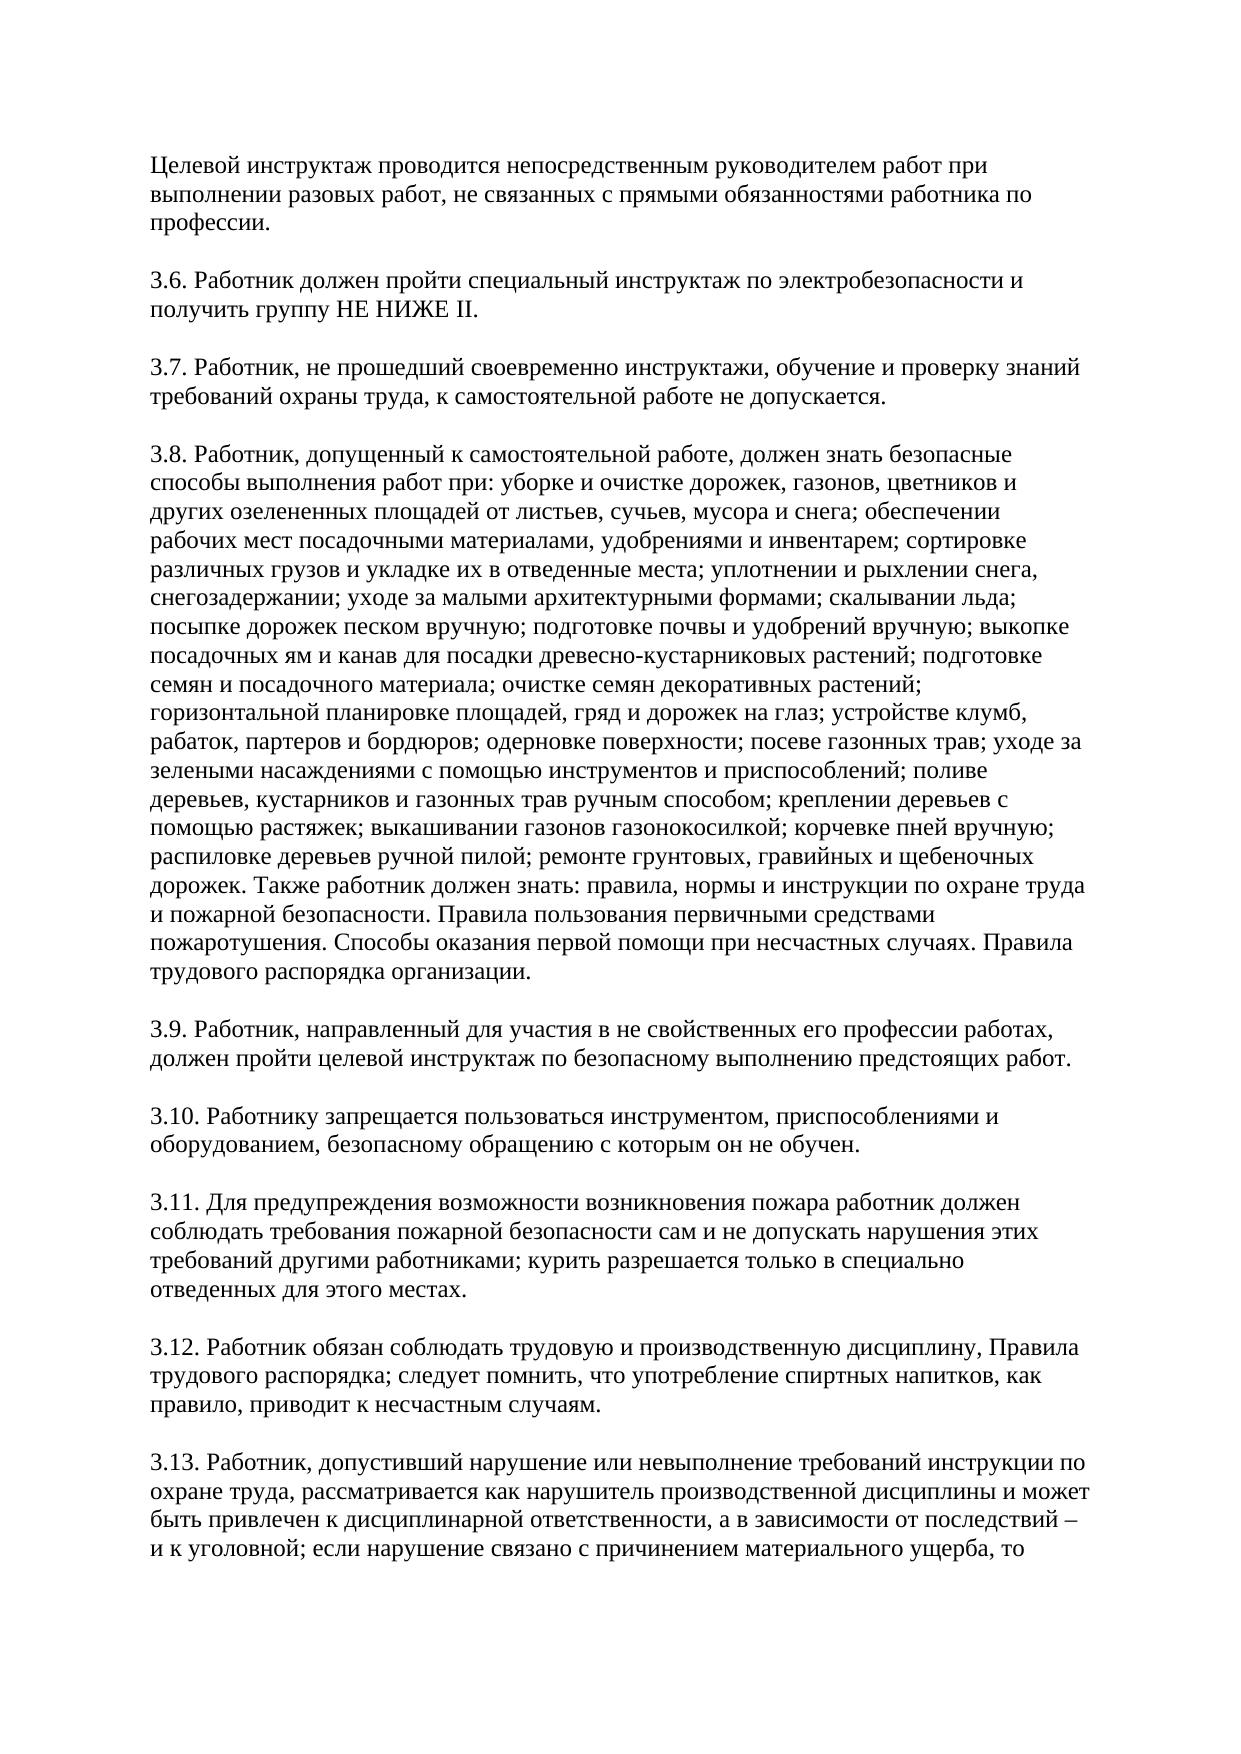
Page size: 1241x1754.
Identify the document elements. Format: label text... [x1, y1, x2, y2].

text Целевой инструктаж проводится непосредственным руководителем работ при выполнении разовых работ, не связанных с прямыми обязанностями работника по профессии. [150, 150, 1090, 236]
text 3.10. Работнику запрещается пользоваться инструментом, приспособлениями и оборудованием, безопасному обращению с которым он не обучен. [150, 1101, 1090, 1158]
text 3.11. Для предупреждения возможности возникновения пожара работник должен соблюдать требования пожарной безопасности сам и не допускать нарушения этих требований другими работниками; курить разрешается только в специально отведенных для этого местах. [150, 1187, 1090, 1302]
text 3.9. Работник, направленный для участия в не свойственных его профессии работах, должен пройти целевой инструктаж по безопасному выполнению предстоящих работ. [150, 1014, 1090, 1072]
text 3.8. Работник, допущенный к самостоятельной работе, должен знать безопасные способы выполнения работ при: уборке и очистке дорожек, газонов, цветников и других озелененных площадей от листьев, сучьев, мусора и снега; обеспечении рабочих мест посадочными материалами, удобрениями и инвентарем; сортировке различных грузов и укладке их в отведенные места; уплотнении и рыхлении снега, снегозадержании; уходе за малыми архитектурными формами; скалывании льда; посыпке дорожек песком вручную; подготовке почвы и удобрений вручную; выкопке посадочных ям и канав для посадки древесно-кустарниковых растений; подготовке семян и посадочного материала; очистке семян декоративных растений; горизонтальной планировке площадей, гряд и дорожек на глаз; устройстве клумб, рабаток, партеров и бордюров; одерновке поверхности; посеве газонных трав; уходе за зелеными насаждениями с помощью инструментов и приспособлений; поливе деревьев, кустарников и газонных трав ручным способом; креплении деревьев с помощью растяжек; выкашивании газонов газонокосилкой; корчевке пней вручную; распиловке деревьев ручной пилой; ремонте грунтовых, гравийных и щебеночных дорожек. Также работник должен знать: правила, нормы и инструкции по охране труда и пожарной безопасности. Правила пользования первичными средствами пожаротушения. Способы оказания первой помощи при несчастных случаях. Правила трудового распорядка организации. [150, 439, 1090, 985]
text 3.6. Работник должен пройти специальный инструктаж по электробезопасности и получить группу НЕ НИЖЕ II. [150, 265, 1090, 323]
text 3.7. Работник, не прошедший своевременно инструктажи, обучение и проверку знаний требований охраны труда, к самостоятельной работе не допускается. [150, 352, 1090, 409]
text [150, 1447, 1090, 1562]
text 3.12. Работник обязан соблюдать трудовую и производственную дисциплину, Правила трудового распорядка; следует помнить, что употребление спиртных напитков, как правило, приводит к несчастным случаям. [150, 1332, 1090, 1418]
